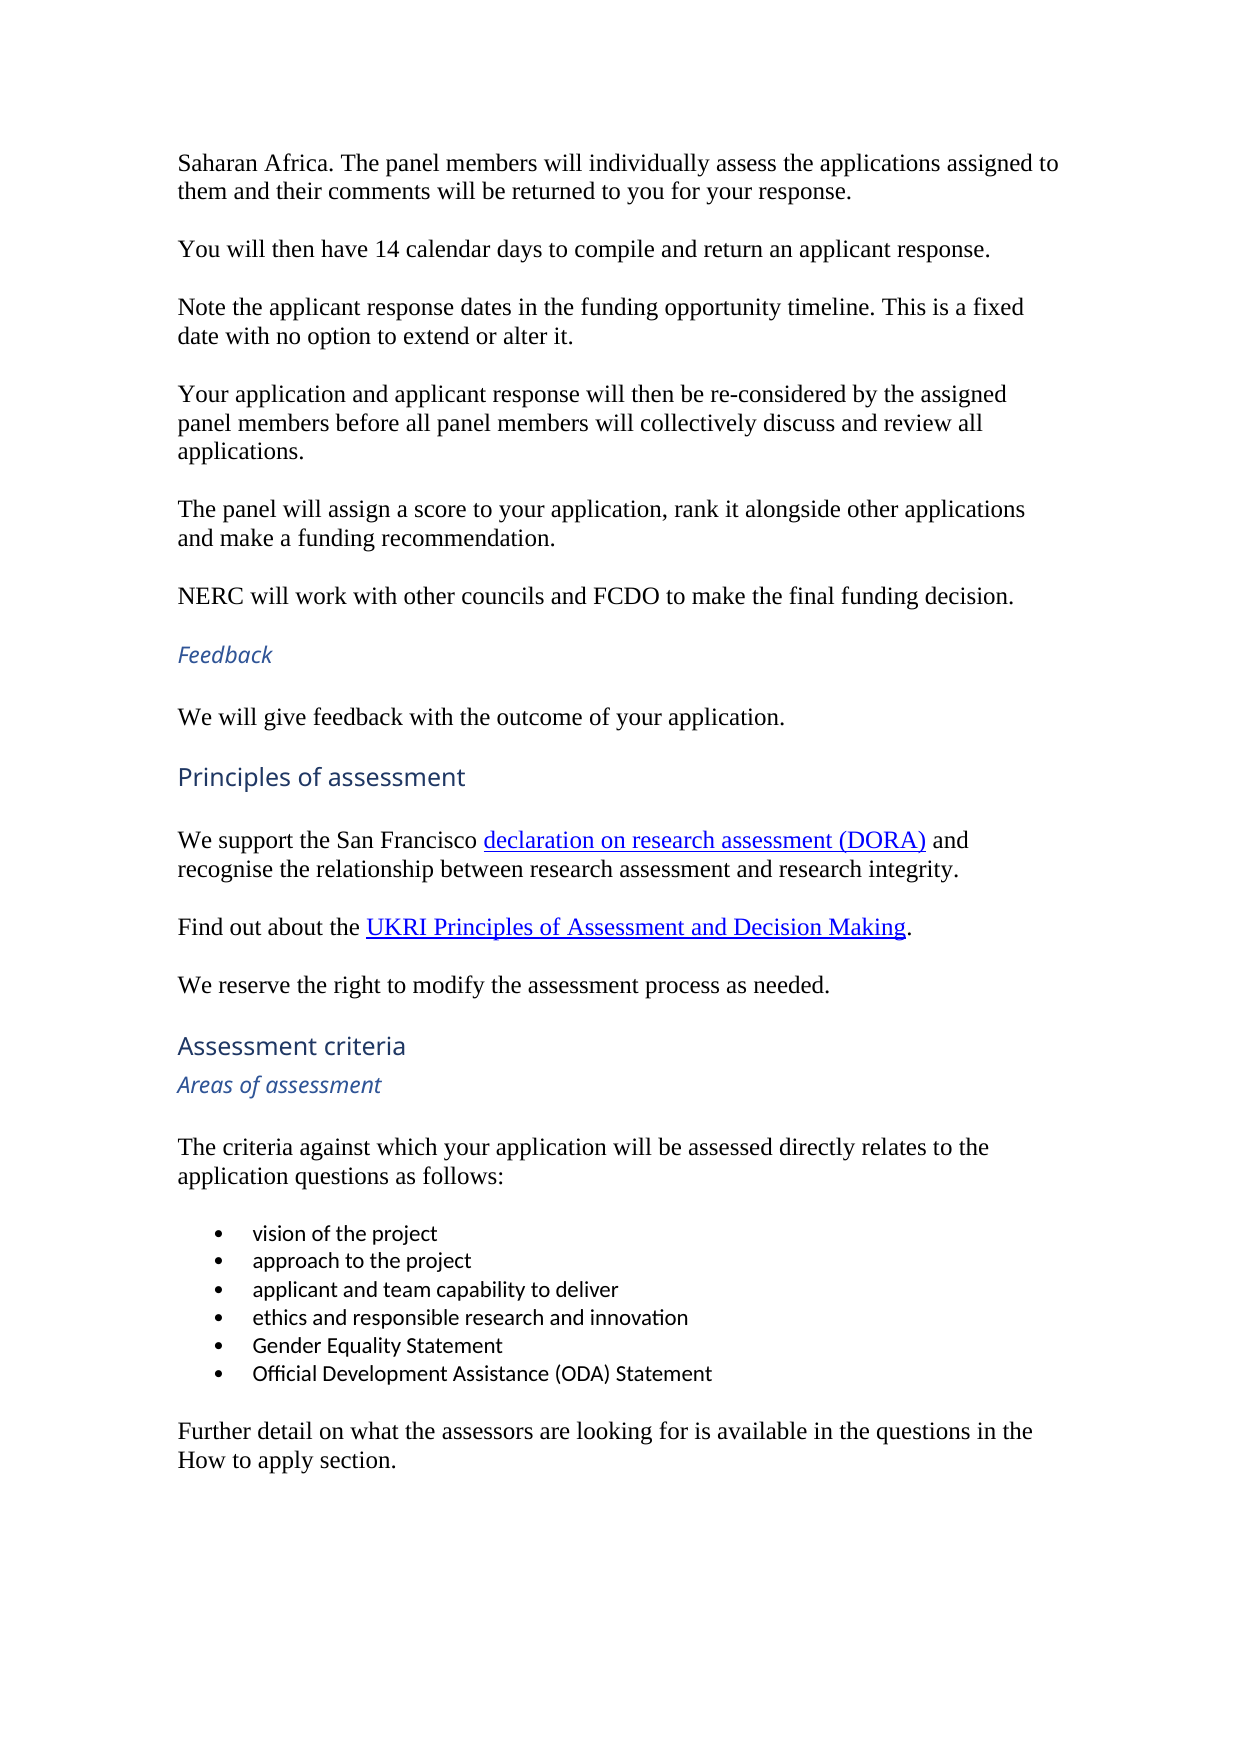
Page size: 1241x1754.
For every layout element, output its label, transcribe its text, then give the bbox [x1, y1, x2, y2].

text The criteria against which your application will be assessed directly relates to the application questions as follows: [177, 1132, 1063, 1189]
text NERC will work with other councils and FCDO to make the final funding decision. [177, 581, 1063, 610]
text We support the San Francisco declaration on research assessment (DORA) and recognise the relationship between research assessment and research integrity. [177, 826, 1063, 883]
list Official Development Assistance (ODA) Statement [215, 1359, 1063, 1387]
text Note the applicant response dates in the funding opportunity timeline. This is a fixed date with no option to extend or alter it. [177, 292, 1063, 350]
text You will then have 14 calendar days to compile and return an applicant response. [177, 234, 1063, 263]
list vision of the project [215, 1219, 1063, 1247]
subtitle Areas of assessment [177, 1069, 1063, 1100]
text The panel will assign a score to your application, rank it alongside other applications and make a funding recommendation. [177, 494, 1063, 552]
text Your application and applicant response will then be re-considered by the assigned panel members before all panel members will collectively discuss and review all applications. [177, 379, 1063, 465]
text Find out about the UKRI Principles of Assessment and Decision Making. [177, 912, 1063, 941]
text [177, 148, 1063, 205]
list ethics and responsible research and innovation [215, 1303, 1063, 1331]
list approach to the project [215, 1247, 1063, 1275]
text Further detail on what the assessors are looking for is available in the questions in the How to apply section. [177, 1416, 1063, 1473]
subtitle Assessment criteria [177, 1028, 1063, 1062]
subtitle Principles of assessment [177, 760, 1063, 794]
list applicant and team capability to deliver [215, 1275, 1063, 1303]
text We reserve the right to modify the assessment process as needed. [177, 970, 1063, 999]
subtitle Feedback [177, 639, 1063, 670]
text We will give feedback with the outcome of your application. [177, 702, 1063, 731]
list Gender Equality Statement [215, 1331, 1063, 1359]
